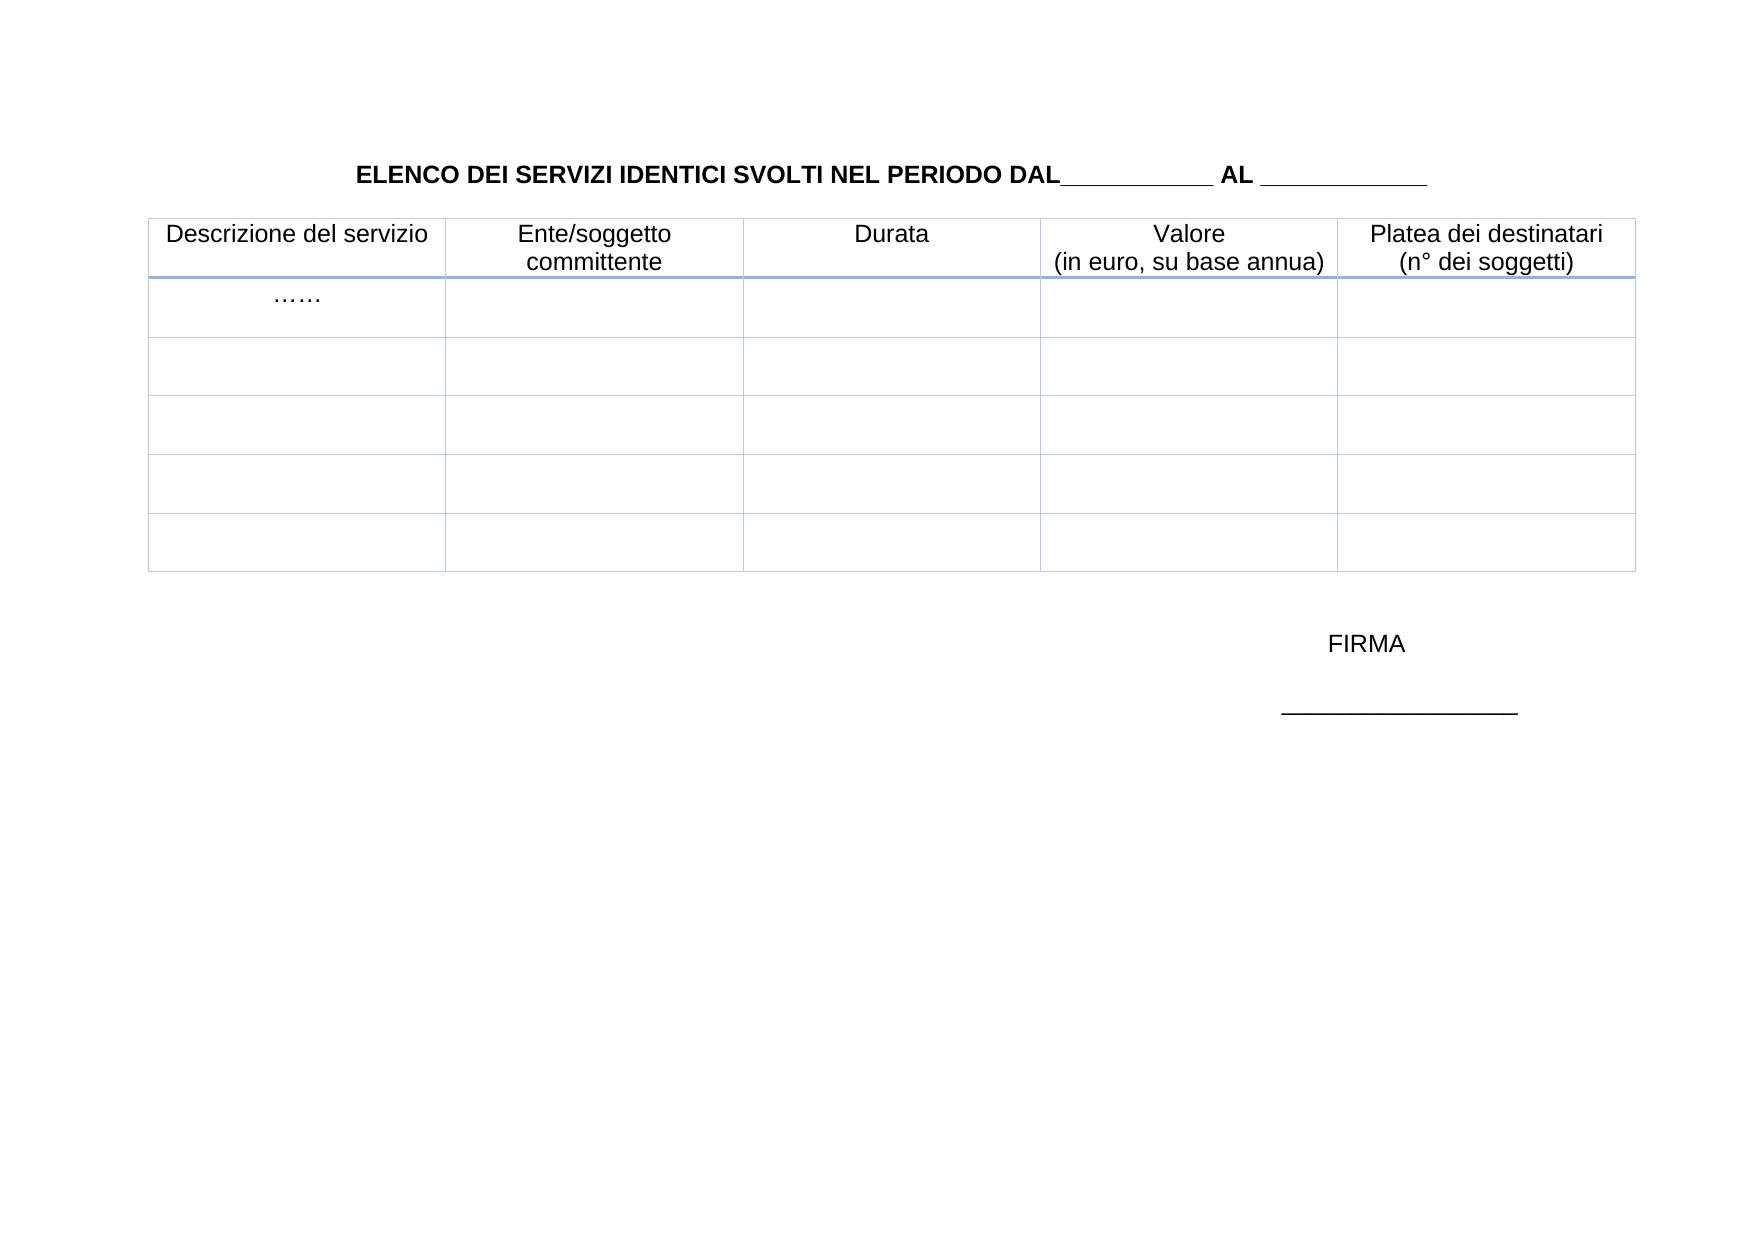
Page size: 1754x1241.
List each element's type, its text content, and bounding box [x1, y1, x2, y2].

table_header Descrizione del servizio [149, 219, 445, 276]
text FIRMA [1254, 629, 1636, 658]
table_cell [1041, 396, 1337, 454]
table_header Durata [744, 219, 1040, 276]
table_cell [149, 396, 445, 454]
table_cell [1338, 279, 1635, 337]
table_cell [446, 279, 743, 337]
table_header Platea dei destinatari (n° dei soggetti) [1338, 219, 1635, 276]
table_cell [446, 338, 743, 395]
table_cell [1041, 514, 1337, 571]
table_cell …… [149, 279, 445, 337]
table_header Valore (in euro, su base annua) [1041, 219, 1337, 276]
table_cell [149, 338, 445, 395]
table_cell [744, 279, 1040, 337]
table_cell [1338, 338, 1635, 395]
table_cell [744, 396, 1040, 454]
table_header Ente/soggetto committente [446, 219, 743, 276]
table_cell [1041, 338, 1337, 395]
table_cell [149, 455, 445, 512]
table_cell [744, 514, 1040, 571]
table_cell [744, 455, 1040, 512]
table_cell [1338, 455, 1635, 512]
table_cell [1338, 396, 1635, 454]
table_cell [744, 338, 1040, 395]
table_cell [1338, 514, 1635, 571]
text ELENCO DEI SERVIZI IDENTICI SVOLTI NEL PERIODO DAL___________ AL ____________ [148, 160, 1636, 189]
table_cell [149, 514, 445, 571]
table_cell [446, 514, 743, 571]
table_cell [1041, 455, 1337, 512]
table_cell [446, 396, 743, 454]
table_cell [1041, 279, 1337, 337]
text _________________ [148, 687, 1636, 716]
table_cell [446, 455, 743, 512]
